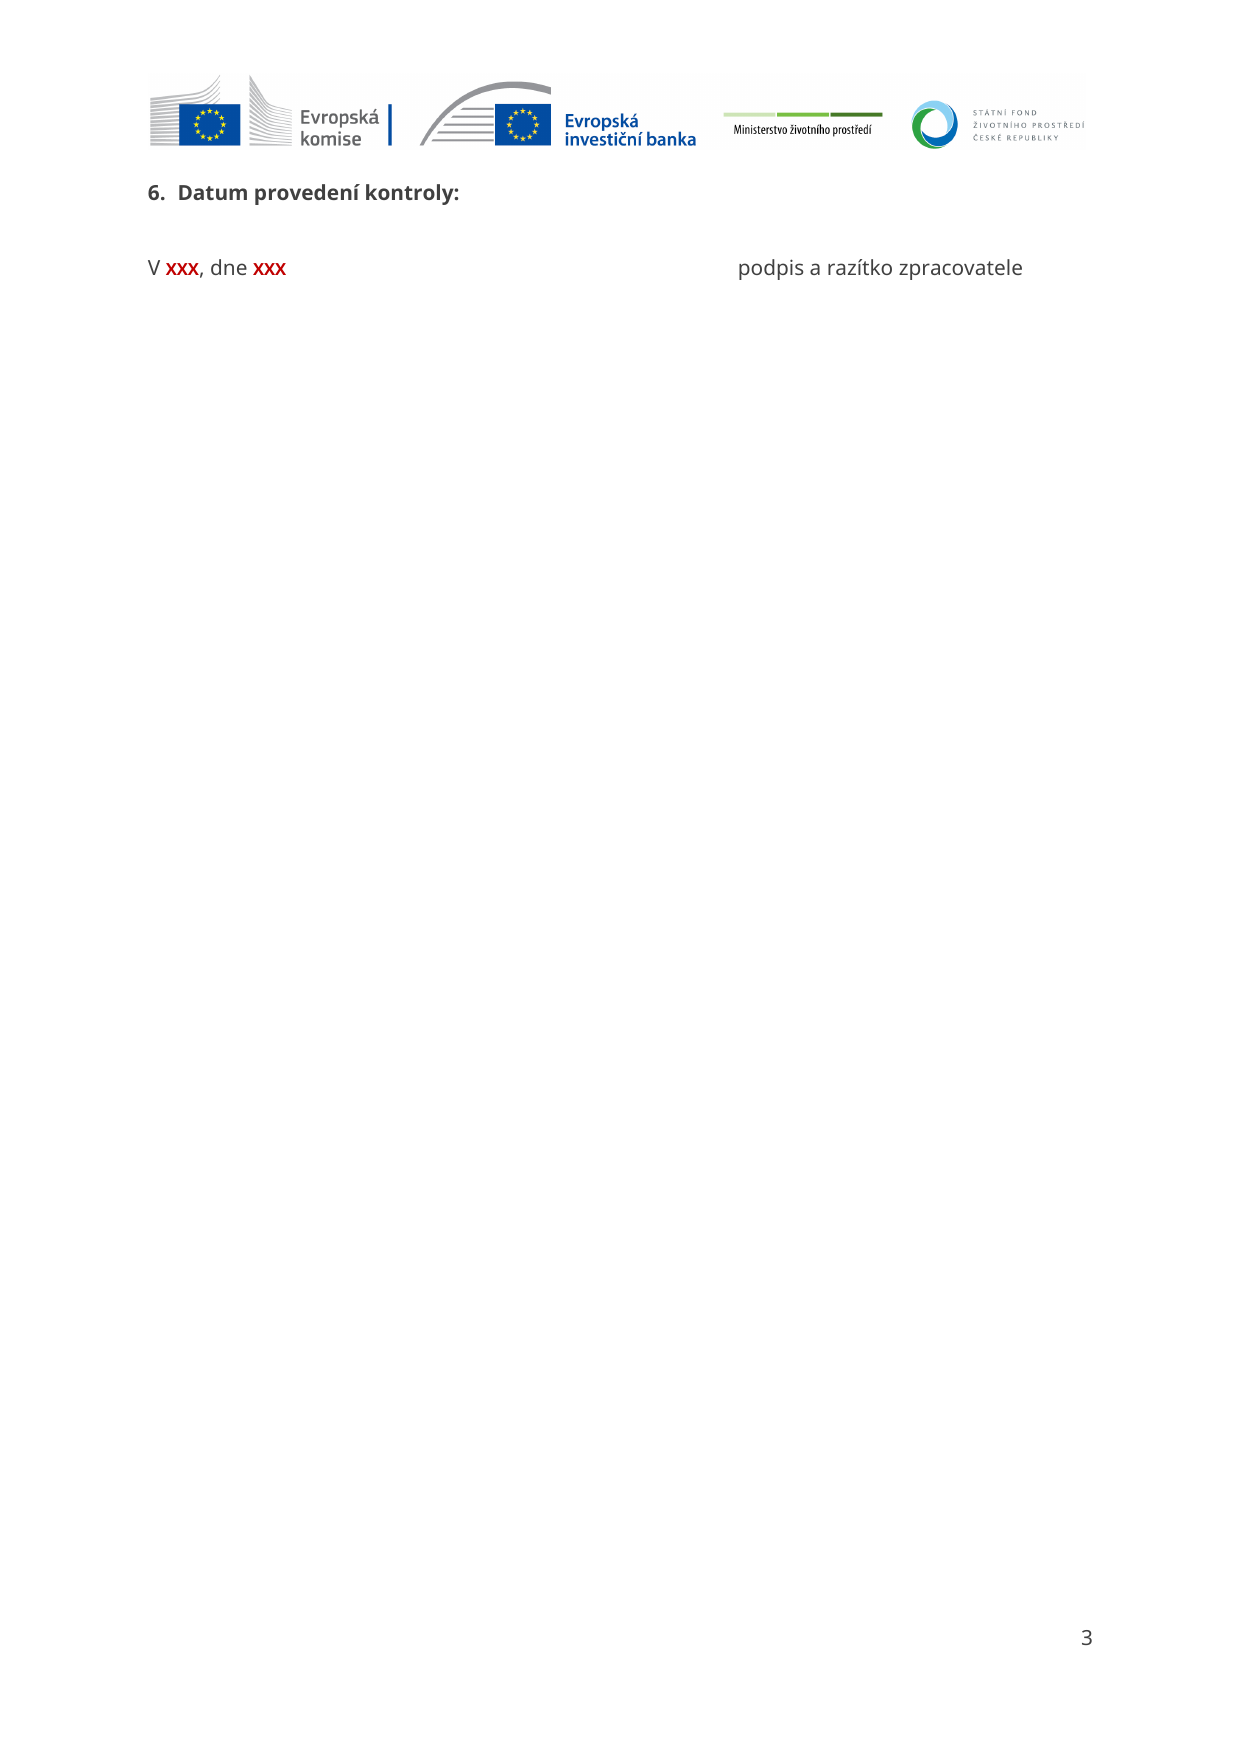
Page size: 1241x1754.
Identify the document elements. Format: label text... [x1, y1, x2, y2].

list Datum provedení kontroly: [148, 178, 1092, 207]
picture [147, 73, 1086, 150]
text V xxx, dne xxx podpis a razítko zpracovatele [148, 253, 1092, 282]
